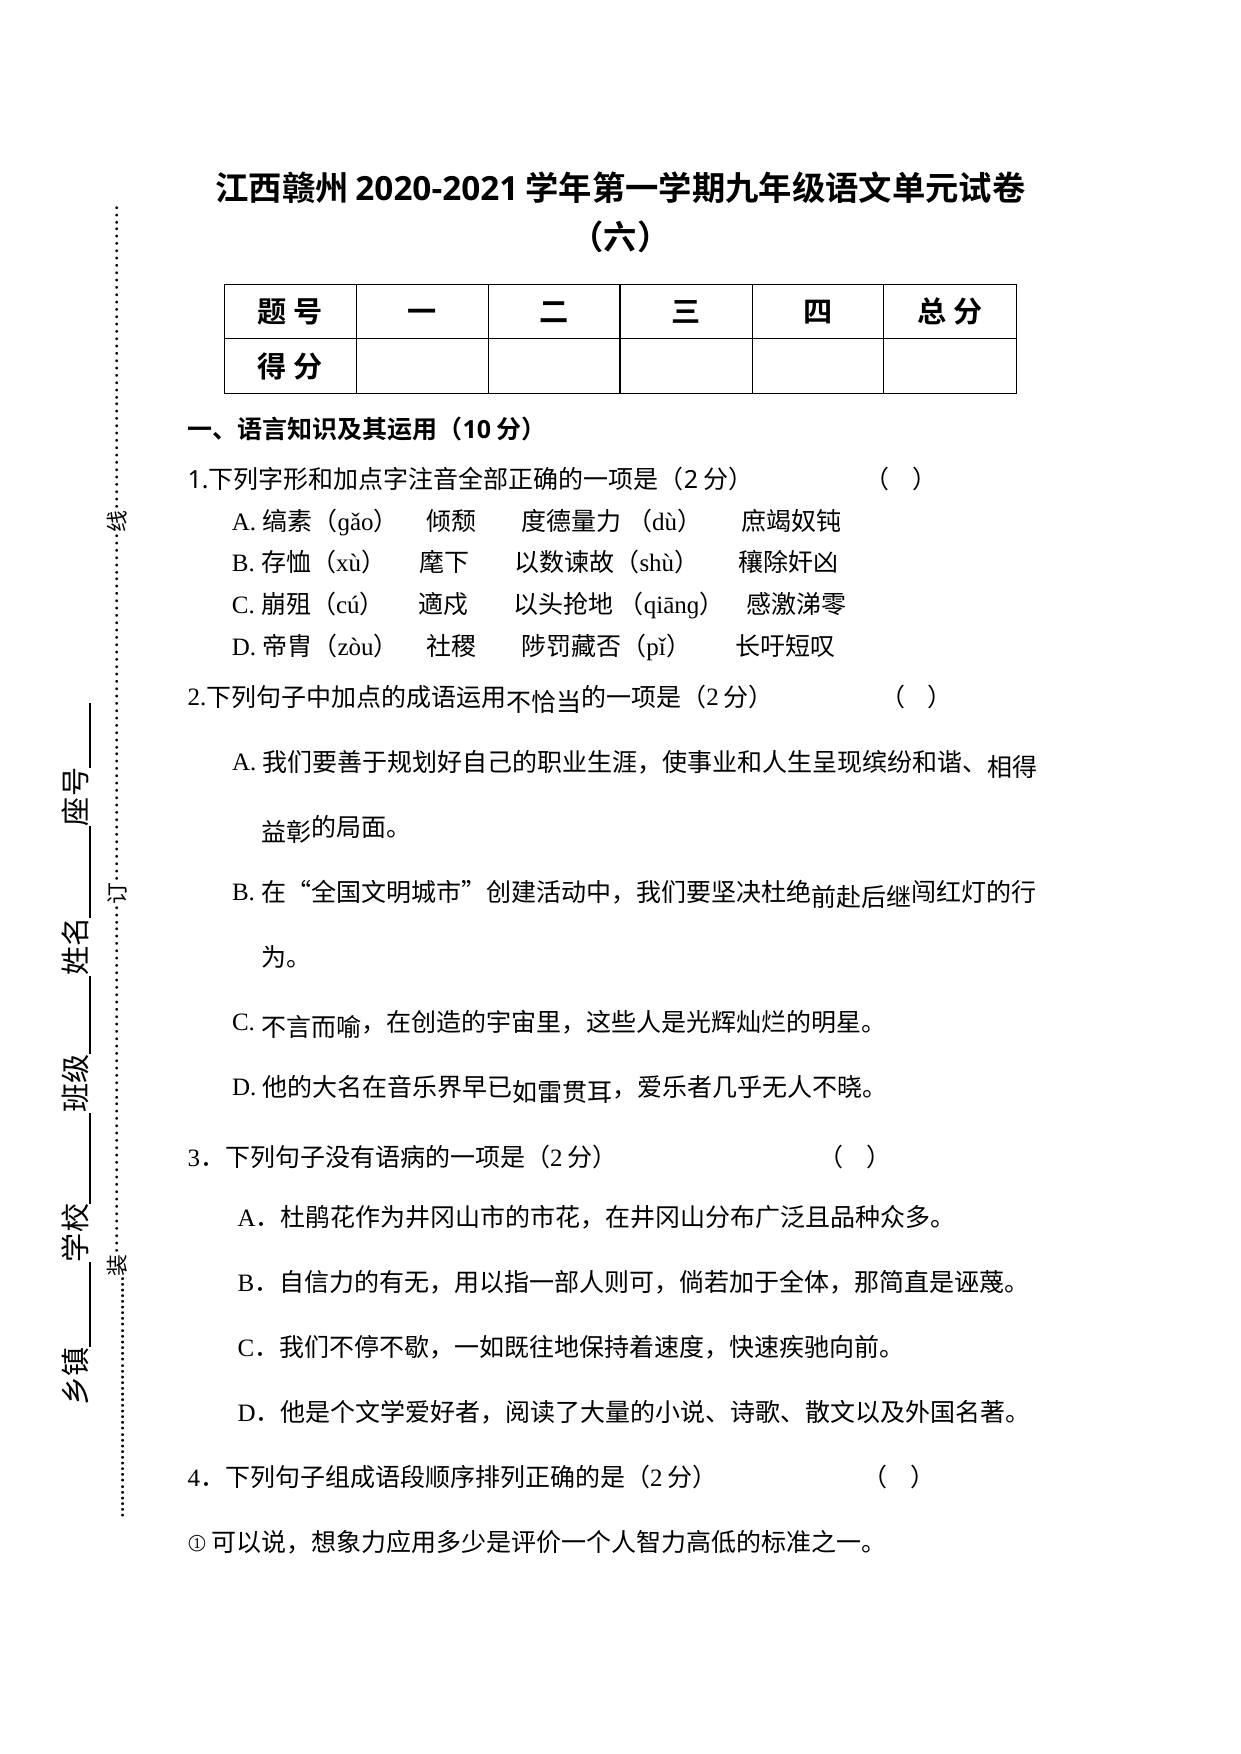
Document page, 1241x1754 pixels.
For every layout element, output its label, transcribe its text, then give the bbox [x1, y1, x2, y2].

table_header 一 [357, 285, 488, 338]
table_cell [753, 339, 883, 393]
table_header 四 [753, 285, 883, 338]
text 一、语言知识及其运用（10分） [187, 410, 1053, 446]
text D. 他的大名在音乐界早已如雷贯耳，爱乐者几乎无人不晓。 [232, 1053, 1053, 1118]
text B. 存恤（xù） 麾下 以数谏故（shù） 穰除奸凶 [187, 538, 1053, 580]
text C. 不言而喻，在创造的宇宙里，这些人是光辉灿烂的明星。 [232, 988, 1053, 1053]
text 3．下列句子没有语病的一项是（2分） （ ） [187, 1118, 1053, 1183]
table_header 三 [621, 285, 752, 338]
table_header 二 [489, 285, 619, 338]
table_header 总 分 [884, 285, 1016, 338]
text A. 缟素（ɡǎo） 倾颓 度德量力 （dù） 庶竭奴钝 [187, 497, 1053, 538]
table_header 题 号 [225, 285, 356, 338]
text C. 崩殂（cú） 適戍 以头抢地 （qiānɡ） 感激涕零 [187, 580, 1053, 622]
text D．他是个文学爱好者，阅读了大量的小说、诗歌、散文以及外国名著。 [187, 1378, 1053, 1443]
text 江西赣州2020-2021学年第一学期九年级语文单元试卷（六） [187, 162, 1053, 259]
text B. 在“全国文明城市”创建活动中，我们要坚决杜绝前赴后继闯红灯的行为。 [232, 858, 1053, 988]
text A. 我们要善于规划好自己的职业生涯，使事业和人生呈现缤纷和谐、相得益彰的局面。 [232, 728, 1053, 858]
table_cell [884, 339, 1016, 393]
table_cell [489, 339, 619, 393]
text 4．下列句子组成语段顺序排列正确的是（2分） （ ） [187, 1443, 1053, 1508]
text C．我们不停不歇，一如既往地保持着速度，快速疾驰向前。 [187, 1313, 1053, 1378]
text A．杜鹃花作为井冈山市的市花，在井冈山分布广泛且品种众多。 [187, 1183, 1053, 1248]
table_cell [357, 339, 488, 393]
text 2.下列句子中加点的成语运用不恰当的一项是（2分） （ ） [187, 663, 1053, 728]
text ①可以说，想象力应用多少是评价一个人智力高低的标准之一。 [187, 1508, 1053, 1573]
text 1.下列字形和加点字注音全部正确的一项是（2分） （ ） [187, 455, 1053, 497]
table_cell 得 分 [225, 339, 356, 393]
table_cell [621, 339, 752, 393]
text D. 帝胄（zòu） 社稷 陟罚藏否（pǐ） 长吁短叹 [187, 622, 1053, 663]
text B．自信力的有无，用以指一部人则可，倘若加于全体，那简直是诬蔑。 [187, 1248, 1053, 1313]
